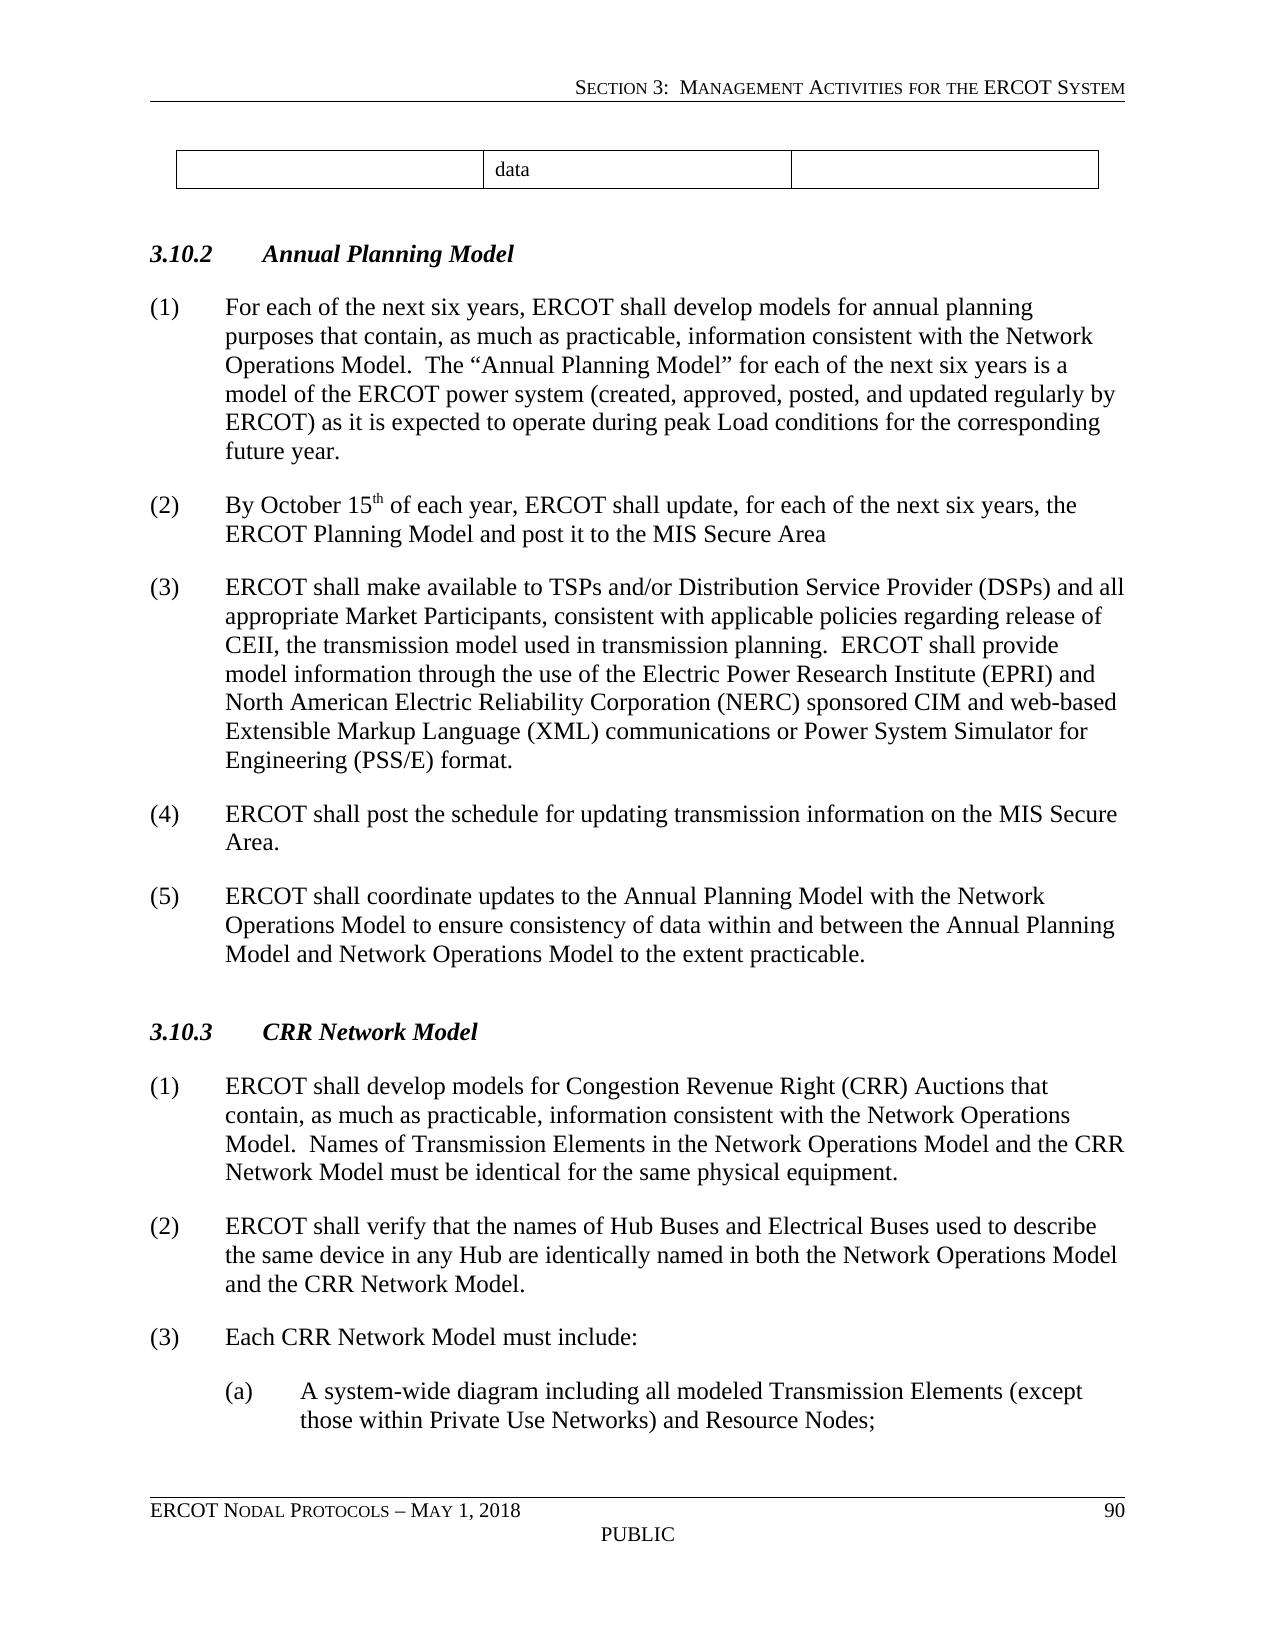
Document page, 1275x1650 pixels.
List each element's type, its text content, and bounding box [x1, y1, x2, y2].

list (a) A system-wide diagram including all modeled Transmission Elements (except those within Private Use Networks) and Resource Nodes; [225, 1376, 1125, 1434]
text (3) ERCOT shall make available to TSPs and/or Distribution Service Provider (DSPs) and all appropriate Market Participants, consistent with applicable policies regarding release of CEII, the transmission model used in transmission planning. ERCOT shall provide model information through the use of the Electric Power Research Institute (EPRI) and North American Electric Reliability Corporation (NERC) sponsored CIM and web-based Extensible Markup Language (XML) communications or Power System Simulator for Engineering (PSS/E) format. [150, 572, 1125, 774]
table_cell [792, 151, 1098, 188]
text 3.10.2 Annual Planning Model [150, 239, 1125, 267]
text (2) By October 15th of each year, ERCOT shall update, for each of the next six years, the ERCOT Planning Model and post it to the MIS Secure Area [150, 490, 1125, 547]
text (4) ERCOT shall post the schedule for updating transmission information on the MIS Secure Area. [150, 799, 1125, 856]
text (5) ERCOT shall coordinate updates to the Annual Planning Model with the Network Operations Model to ensure consistency of data within and between the Annual Planning Model and Network Operations Model to the extent practicable. [150, 881, 1125, 967]
text (3) Each CRR Network Model must include: [150, 1322, 1125, 1351]
text (1) For each of the next six years, ERCOT shall develop models for annual planning purposes that contain, as much as practicable, information consistent with the Network Operations Model. The “Annual Planning Model” for each of the next six years is a model of the ERCOT power system (created, approved, posted, and updated regularly by ERCOT) as it is expected to operate during peak Load conditions for the corresponding future year. [150, 292, 1125, 465]
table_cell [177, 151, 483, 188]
text (1) ERCOT shall develop models for Congestion Revenue Right (CRR) Auctions that contain, as much as practicable, information consistent with the Network Operations Model. Names of Transmission Elements in the Network Operations Model and the CRR Network Model must be identical for the same physical equipment. [150, 1071, 1125, 1186]
text 3.10.3 CRR Network Model [150, 1017, 1125, 1046]
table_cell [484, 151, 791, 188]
text (2) ERCOT shall verify that the names of Hub Buses and Electrical Buses used to describe the same device in any Hub are identically named in both the Network Operations Model and the CRR Network Model. [150, 1211, 1125, 1297]
